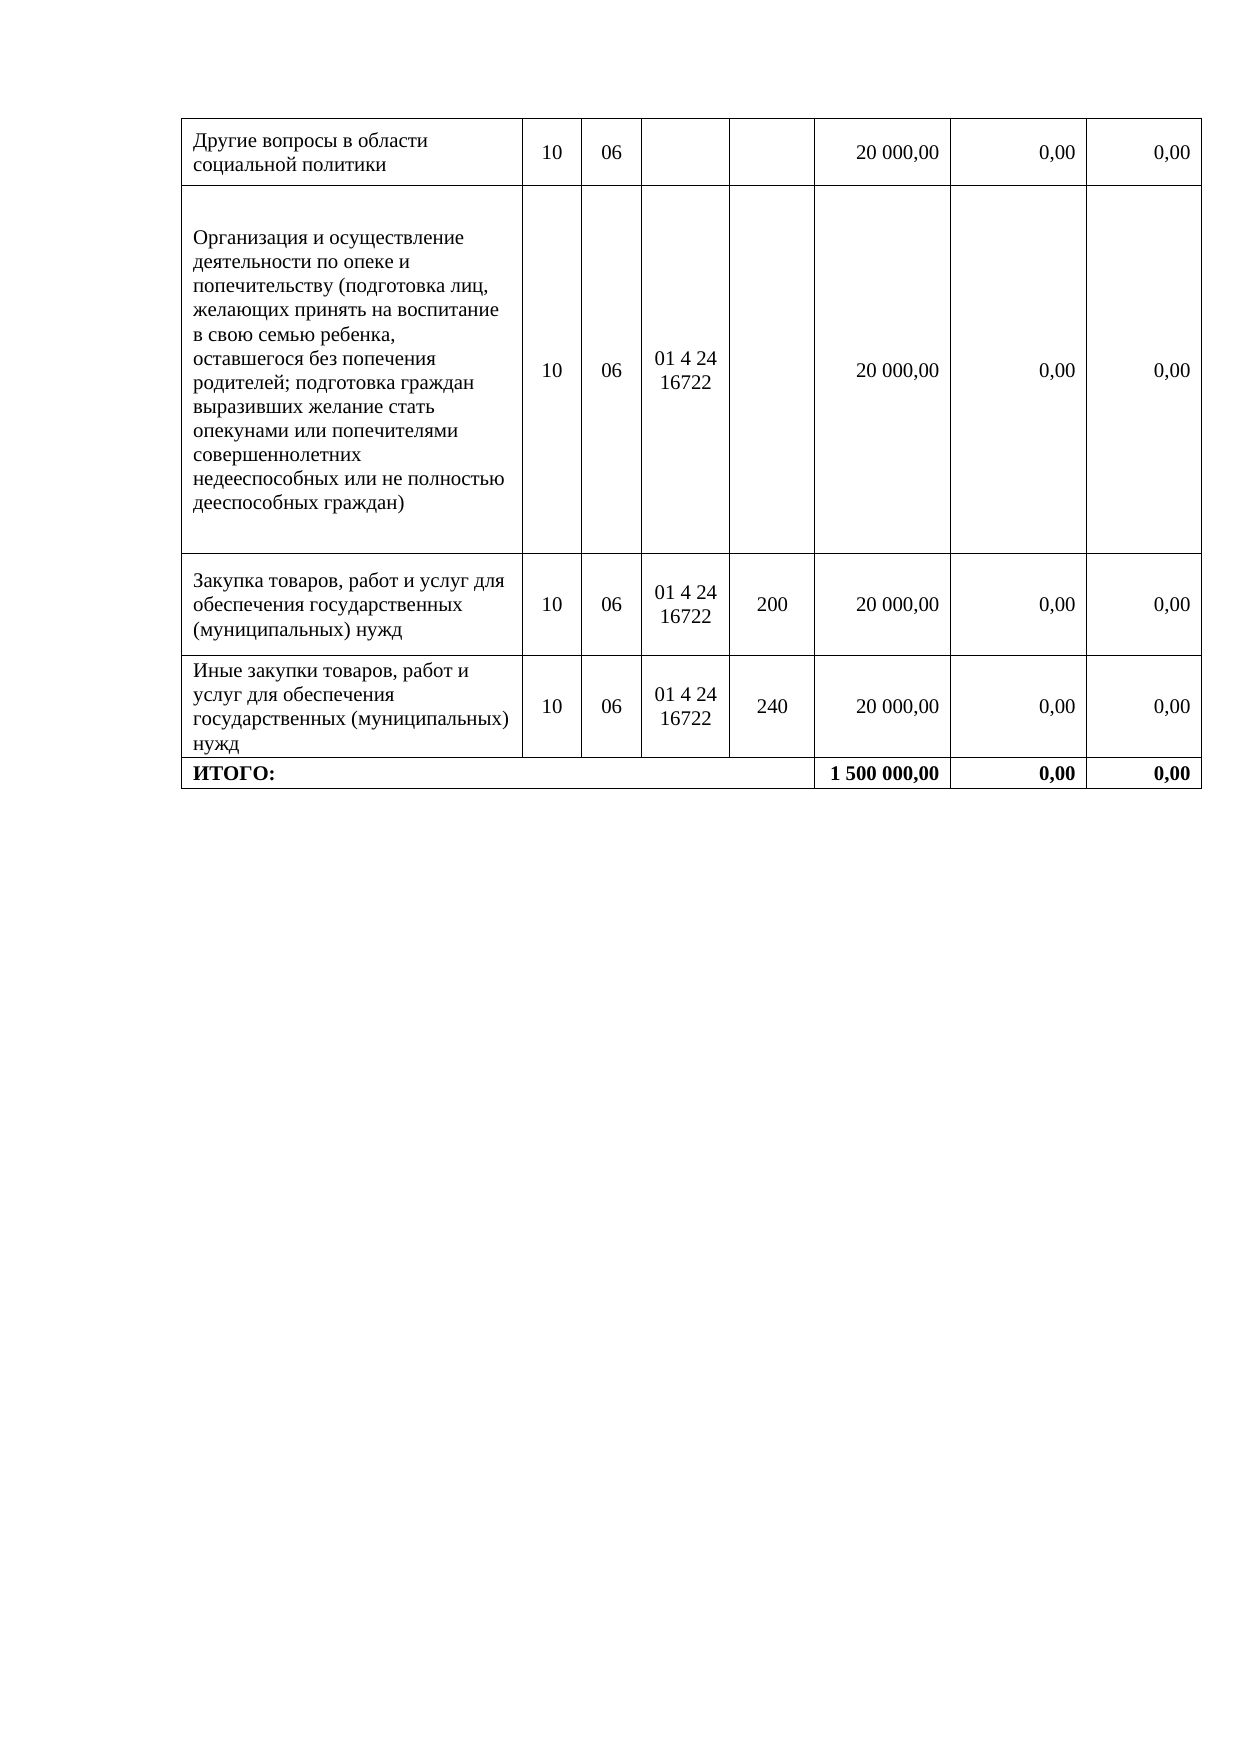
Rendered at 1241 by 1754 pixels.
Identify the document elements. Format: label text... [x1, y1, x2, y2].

table_cell 0,00 [951, 656, 1086, 757]
table_cell 0,00 [951, 119, 1086, 185]
table_cell [730, 186, 814, 553]
table_cell 10 [523, 119, 581, 185]
table_cell 0,00 [1087, 554, 1201, 655]
table_cell Другие вопросы в области социальной политики [182, 119, 522, 185]
table_cell 20 000,00 [815, 656, 950, 757]
table_cell Иные закупки товаров, работ и услуг для обеспечения государственных (муниципальных) нужд [182, 656, 522, 757]
table_cell 0,00 [951, 186, 1086, 553]
table_cell 0,00 [951, 554, 1086, 655]
table_cell 10 [523, 186, 581, 553]
table_cell 0,00 [1087, 186, 1201, 553]
table_cell 06 [582, 656, 641, 757]
table_cell [730, 119, 814, 185]
table_cell Организация и осуществление деятельности по опеке и попечительству (подготовка лиц, желающих принять на воспитание в свою семью ребенка, оставшегося без попечения родителей; подготовка граждан выразивших желание стать опекунами или попечителями совершеннолетних недееспособных или не полностью дееспособных граждан) [182, 186, 522, 553]
table_cell 0,00 [1087, 119, 1201, 185]
table_cell 20 000,00 [815, 119, 950, 185]
table_cell 200 [730, 554, 814, 655]
table_cell 240 [730, 656, 814, 757]
table_cell ИТОГО: [182, 758, 814, 788]
table_cell 10 [523, 554, 581, 655]
table_cell 06 [582, 186, 641, 553]
table_cell 01 4 24 16722 [642, 554, 729, 655]
table_cell 10 [523, 656, 581, 757]
table_cell 0,00 [1087, 656, 1201, 757]
table_cell 01 4 24 16722 [642, 186, 729, 553]
table_cell 20 000,00 [815, 554, 950, 655]
table_cell 0,00 [1087, 758, 1201, 788]
table_cell [642, 119, 729, 185]
table_cell 0,00 [951, 758, 1086, 788]
table_cell Закупка товаров, работ и услуг для обеспечения государственных (муниципальных) нужд [182, 554, 522, 655]
table_cell 1 500 000,00 [815, 758, 950, 788]
table_cell 06 [582, 554, 641, 655]
table_cell 01 4 24 16722 [642, 656, 729, 757]
table_cell 06 [582, 119, 641, 185]
table_cell 20 000,00 [815, 186, 950, 553]
